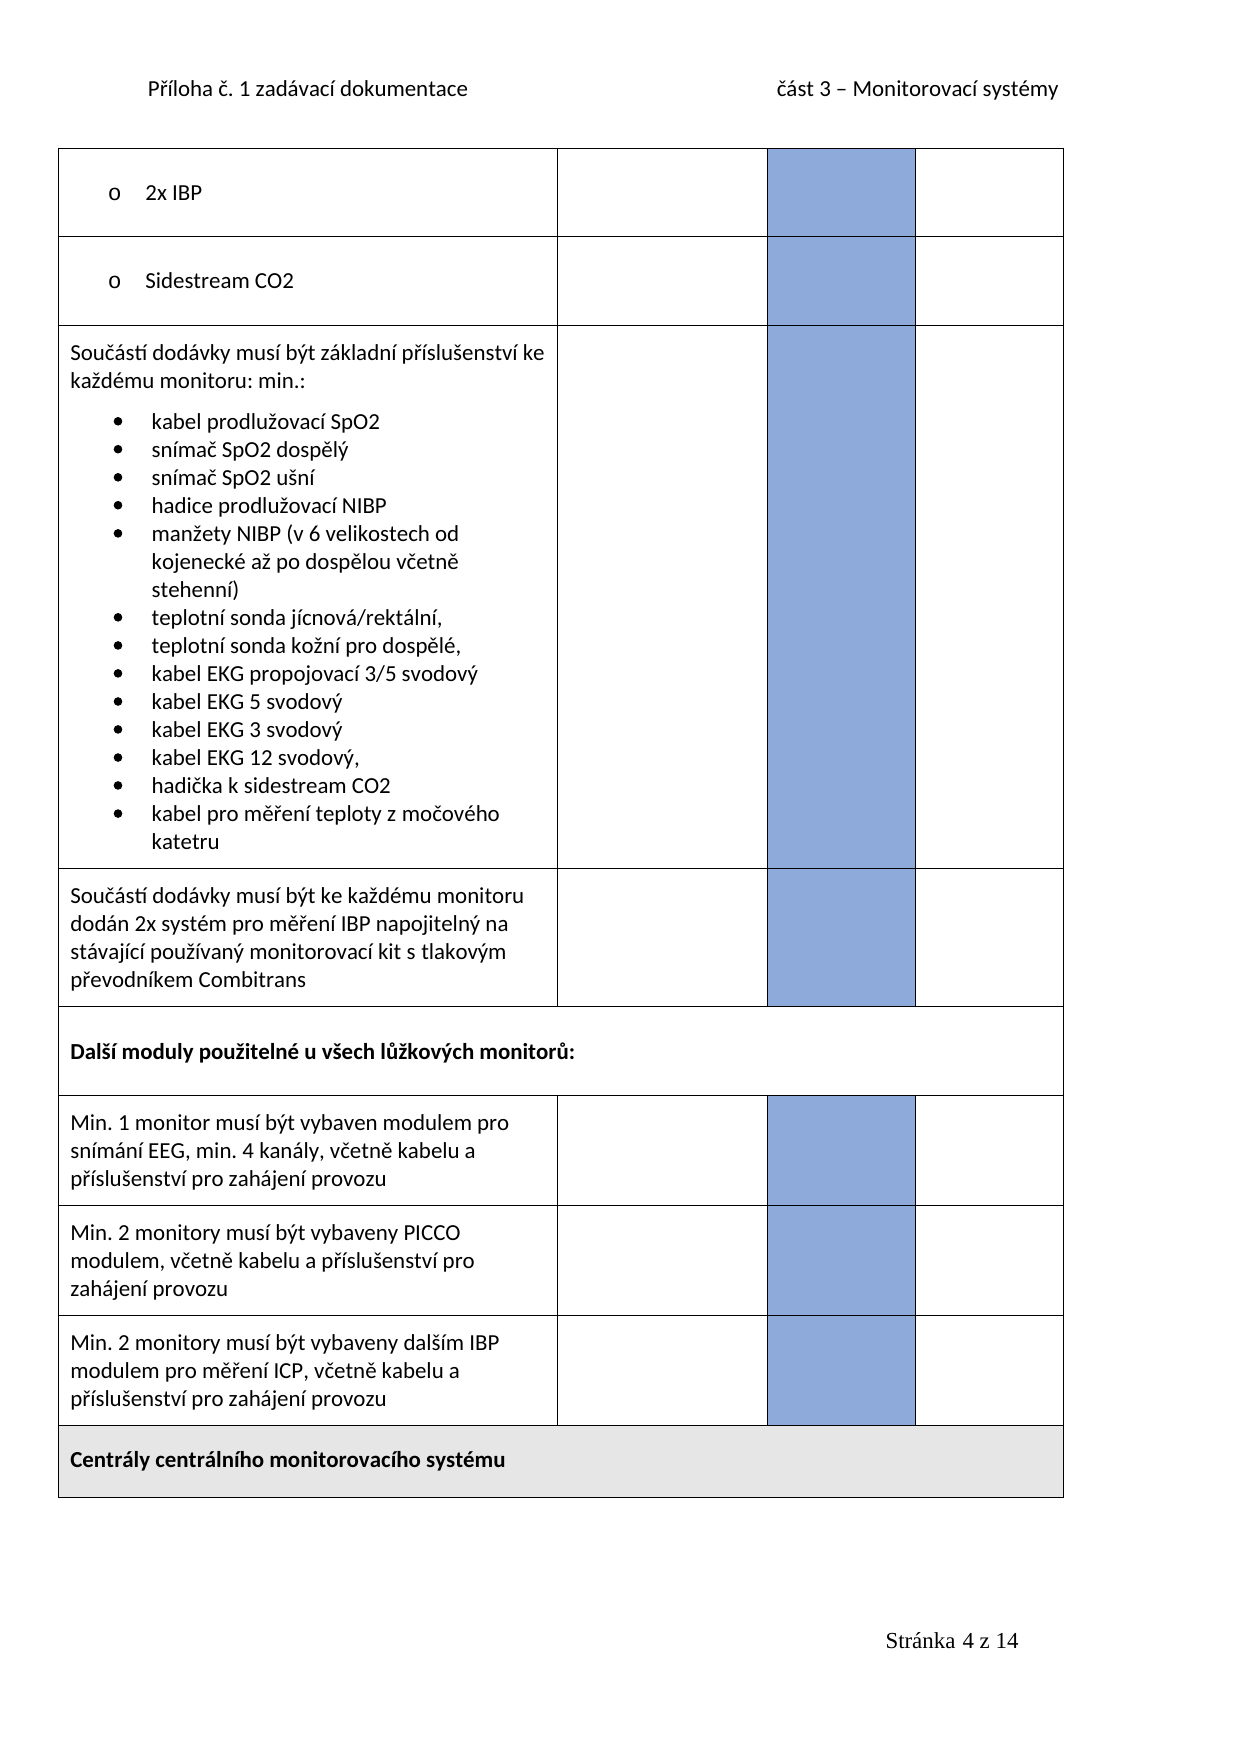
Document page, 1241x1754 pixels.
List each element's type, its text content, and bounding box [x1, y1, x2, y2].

table_cell [558, 326, 767, 868]
table_cell [558, 237, 767, 325]
table_cell [768, 1316, 915, 1425]
table_cell [916, 326, 1063, 868]
table_cell Další moduly použitelné u všech lůžkových monitorů: [59, 1007, 1063, 1094]
table_cell [916, 149, 1063, 236]
table_cell [768, 1096, 915, 1205]
table_cell [916, 1206, 1063, 1315]
table_cell Min. 2 monitory musí být vybaveny dalším IBP modulem pro měření ICP, včetně kabelu a příslušenství pro zahájení provozu [59, 1316, 557, 1425]
table_cell [916, 1316, 1063, 1425]
table_cell [768, 326, 915, 868]
table_cell Centrály centrálního monitorovacího systému [59, 1426, 1063, 1497]
table_cell Součástí dodávky musí být základní příslušenství ke každému monitoru: min.: kabel prodlužovací SpO2 snímač SpO2 dospělý snímač SpO2 ušní hadice prodlužovací NIBP manžety NIBP (v 6 velikostech od kojenecké až po dospělou včetně stehenní) teplotní sonda jícnová/rektální, teplotní sonda kožní pro dospělé, kabel EKG propojovací 3/5 svodový kabel EKG 5 svodový kabel EKG 3 svodový kabel EKG 12 svodový, hadička k sidestream CO2 kabel pro měření teploty z močového katetru [59, 326, 557, 868]
table_cell 2x IBP [59, 149, 557, 236]
table_cell [558, 1316, 767, 1425]
table_cell Min. 2 monitory musí být vybaveny PICCO modulem, včetně kabelu a příslušenství pro zahájení provozu [59, 1206, 557, 1315]
table_cell Sidestream CO2 [59, 237, 557, 325]
table_cell [558, 1096, 767, 1205]
table_cell [768, 869, 915, 1006]
table_cell Součástí dodávky musí být ke každému monitoru dodán 2x systém pro měření IBP napojitelný na stávající používaný monitorovací kit s tlakovým převodníkem Combitrans [59, 869, 557, 1006]
table_cell [916, 237, 1063, 325]
table_cell [558, 1206, 767, 1315]
table_cell [768, 149, 915, 236]
table_cell [558, 869, 767, 1006]
table_cell [558, 149, 767, 236]
table_cell Min. 1 monitor musí být vybaven modulem pro snímání EEG, min. 4 kanály, včetně kabelu a příslušenství pro zahájení provozu [59, 1096, 557, 1205]
table_cell [768, 1206, 915, 1315]
table_cell [768, 237, 915, 325]
table_cell [916, 869, 1063, 1006]
table_cell [916, 1096, 1063, 1205]
